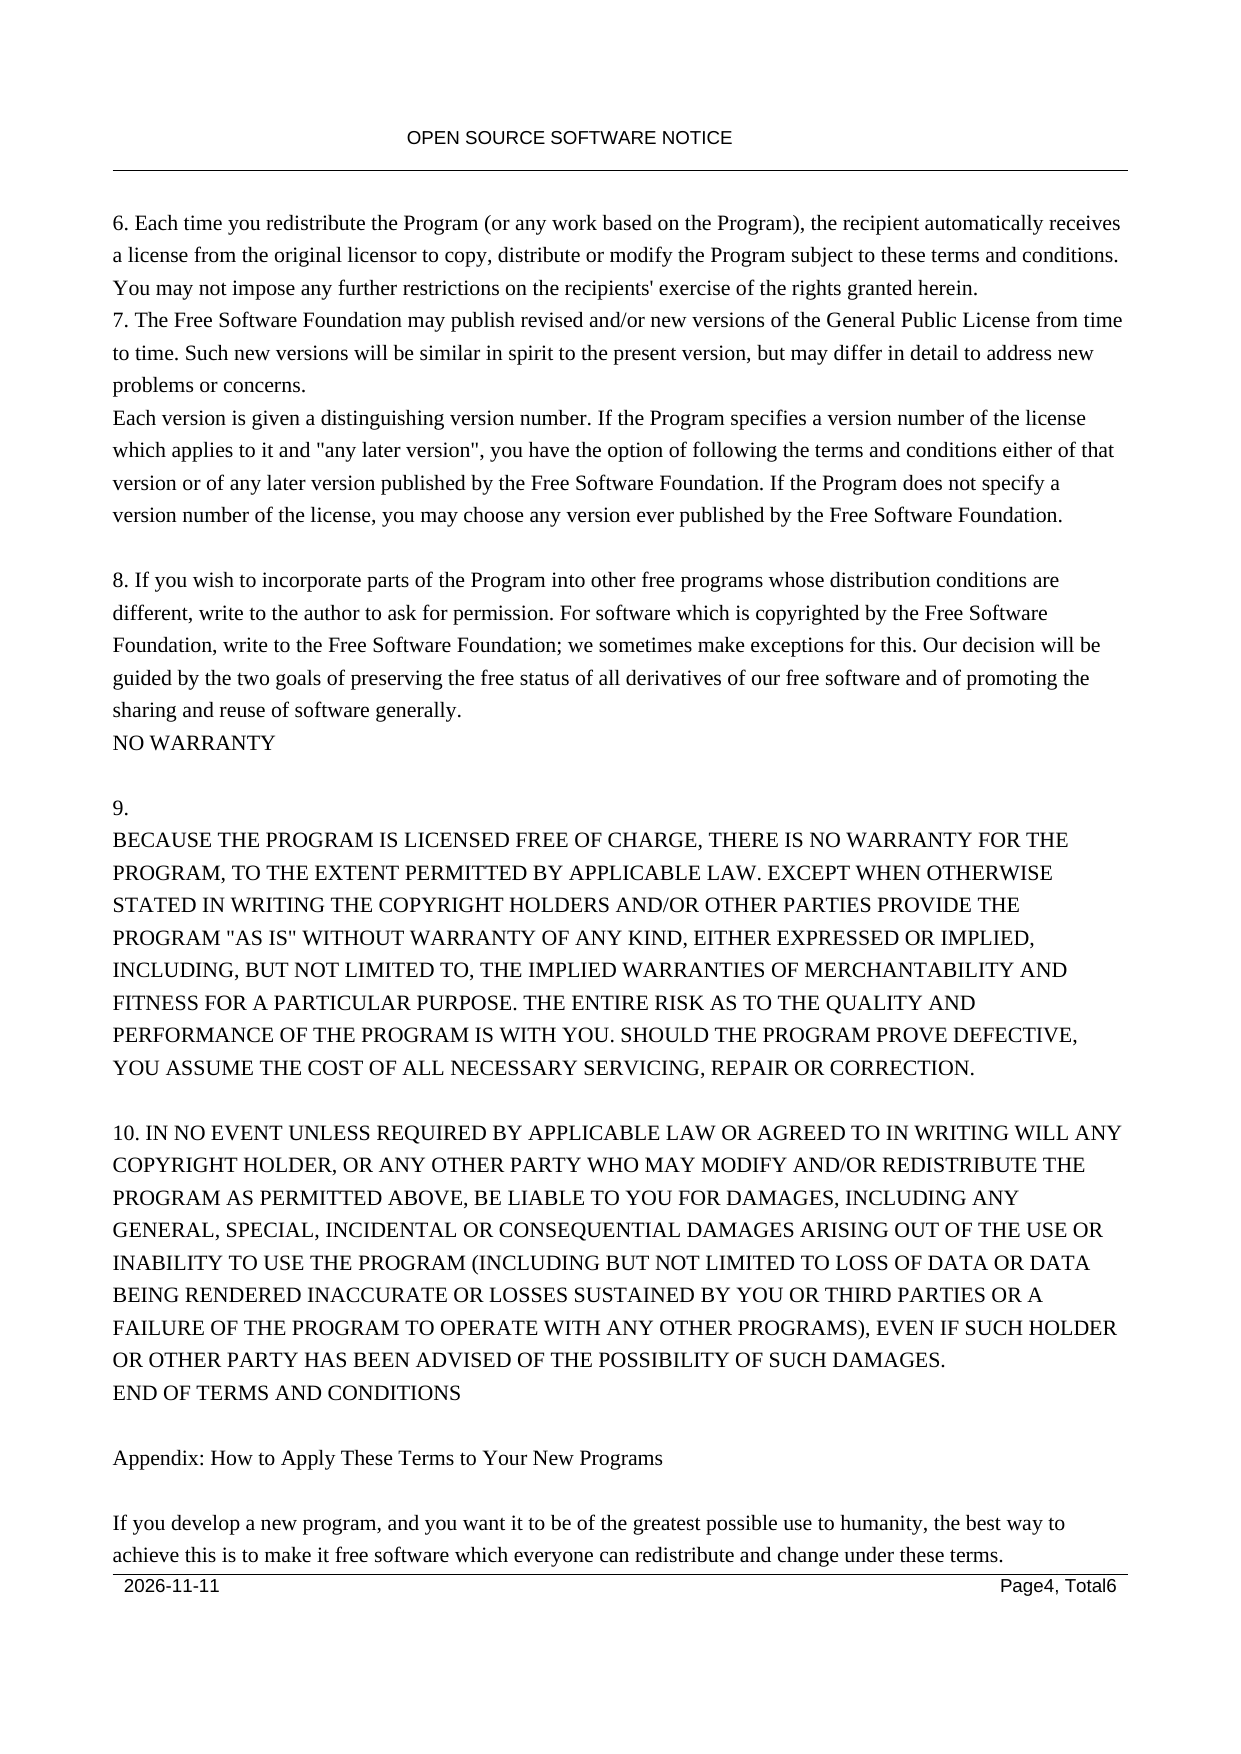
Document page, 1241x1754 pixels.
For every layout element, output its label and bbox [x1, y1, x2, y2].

text [112, 206, 1128, 1571]
